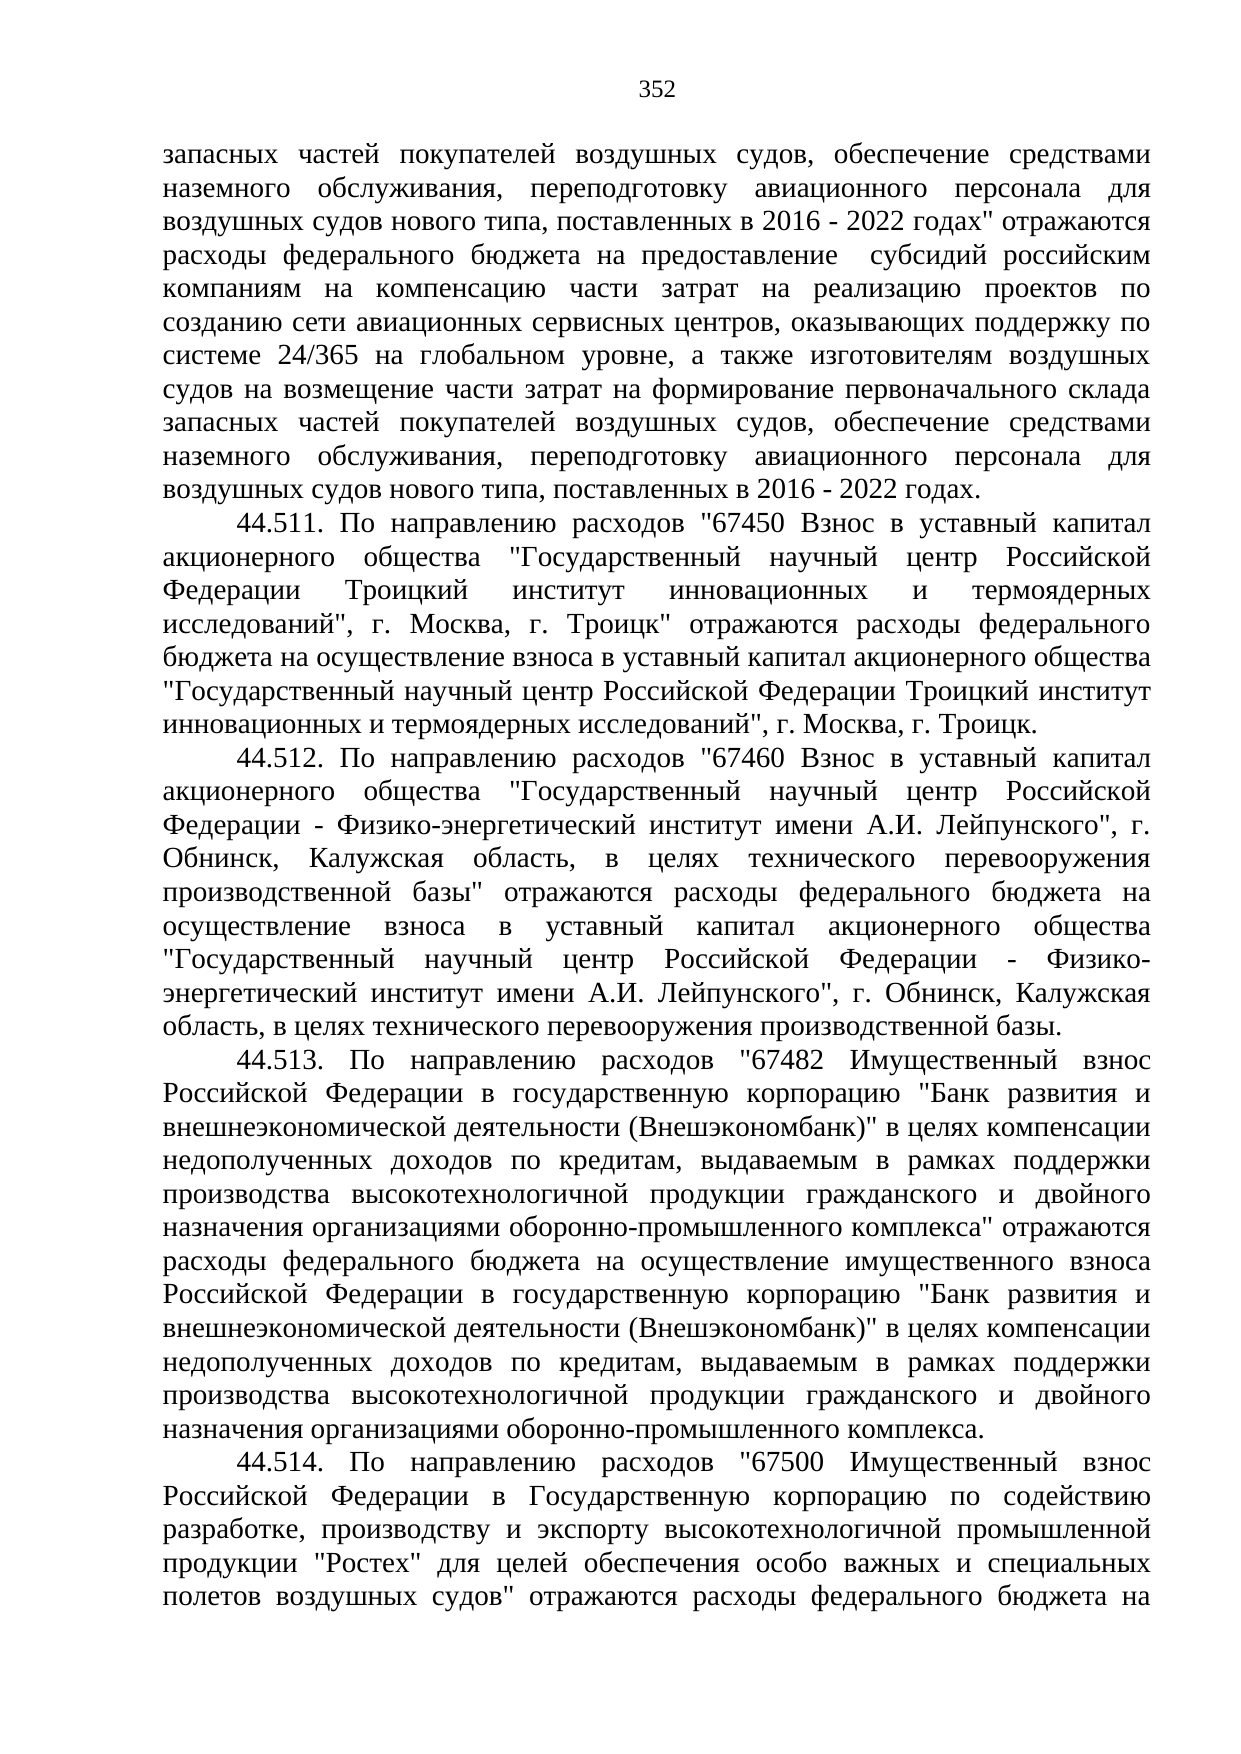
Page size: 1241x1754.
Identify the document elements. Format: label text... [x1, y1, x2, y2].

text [162, 136, 1152, 505]
text 44.513. По направлению расходов "67482 Имущественный взнос Российской Федерации в государственную корпорацию "Банк развития и внешнеэкономической деятельности (Внешэкономбанк)" в целях компенсации недополученных доходов по кредитам, выдаваемым в рамках поддержки производства высокотехнологичной продукции гражданского и двойного назначения организациями оборонно-промышленного комплекса" отражаются расходы федерального бюджета на осуществление имущественного взноса Российской Федерации в государственную корпорацию "Банк развития и внешнеэкономической деятельности (Внешэкономбанк)" в целях компенсации недополученных доходов по кредитам, выдаваемым в рамках поддержки производства высокотехнологичной продукции гражданского и двойного назначения организациями оборонно-промышленного комплекса. [162, 1042, 1152, 1444]
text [162, 1444, 1152, 1612]
text 44.512. По направлению расходов "67460 Взнос в уставный капитал акционерного общества "Государственный научный центр Российской Федерации - Физико-энергетический институт имени А.И. Лейпунского", г. Обнинск, Калужская область, в целях технического перевооружения производственной базы" отражаются расходы федерального бюджета на осуществление взноса в уставный капитал акционерного общества "Государственный научный центр Российской Федерации - Физико-энергетический институт имени А.И. Лейпунского", г. Обнинск, Калужская область, в целях технического перевооружения производственной базы. [162, 740, 1152, 1042]
text 44.511. По направлению расходов "67450 Взнос в уставный капитал акционерного общества "Государственный научный центр Российской Федерации Троицкий институт инновационных и термоядерных исследований", г. Москва, г. Троицк" отражаются расходы федерального бюджета на осуществление взноса в уставный капитал акционерного общества "Государственный научный центр Российской Федерации Троицкий институт инновационных и термоядерных исследований", г. Москва, г. Троицк. [162, 505, 1152, 740]
